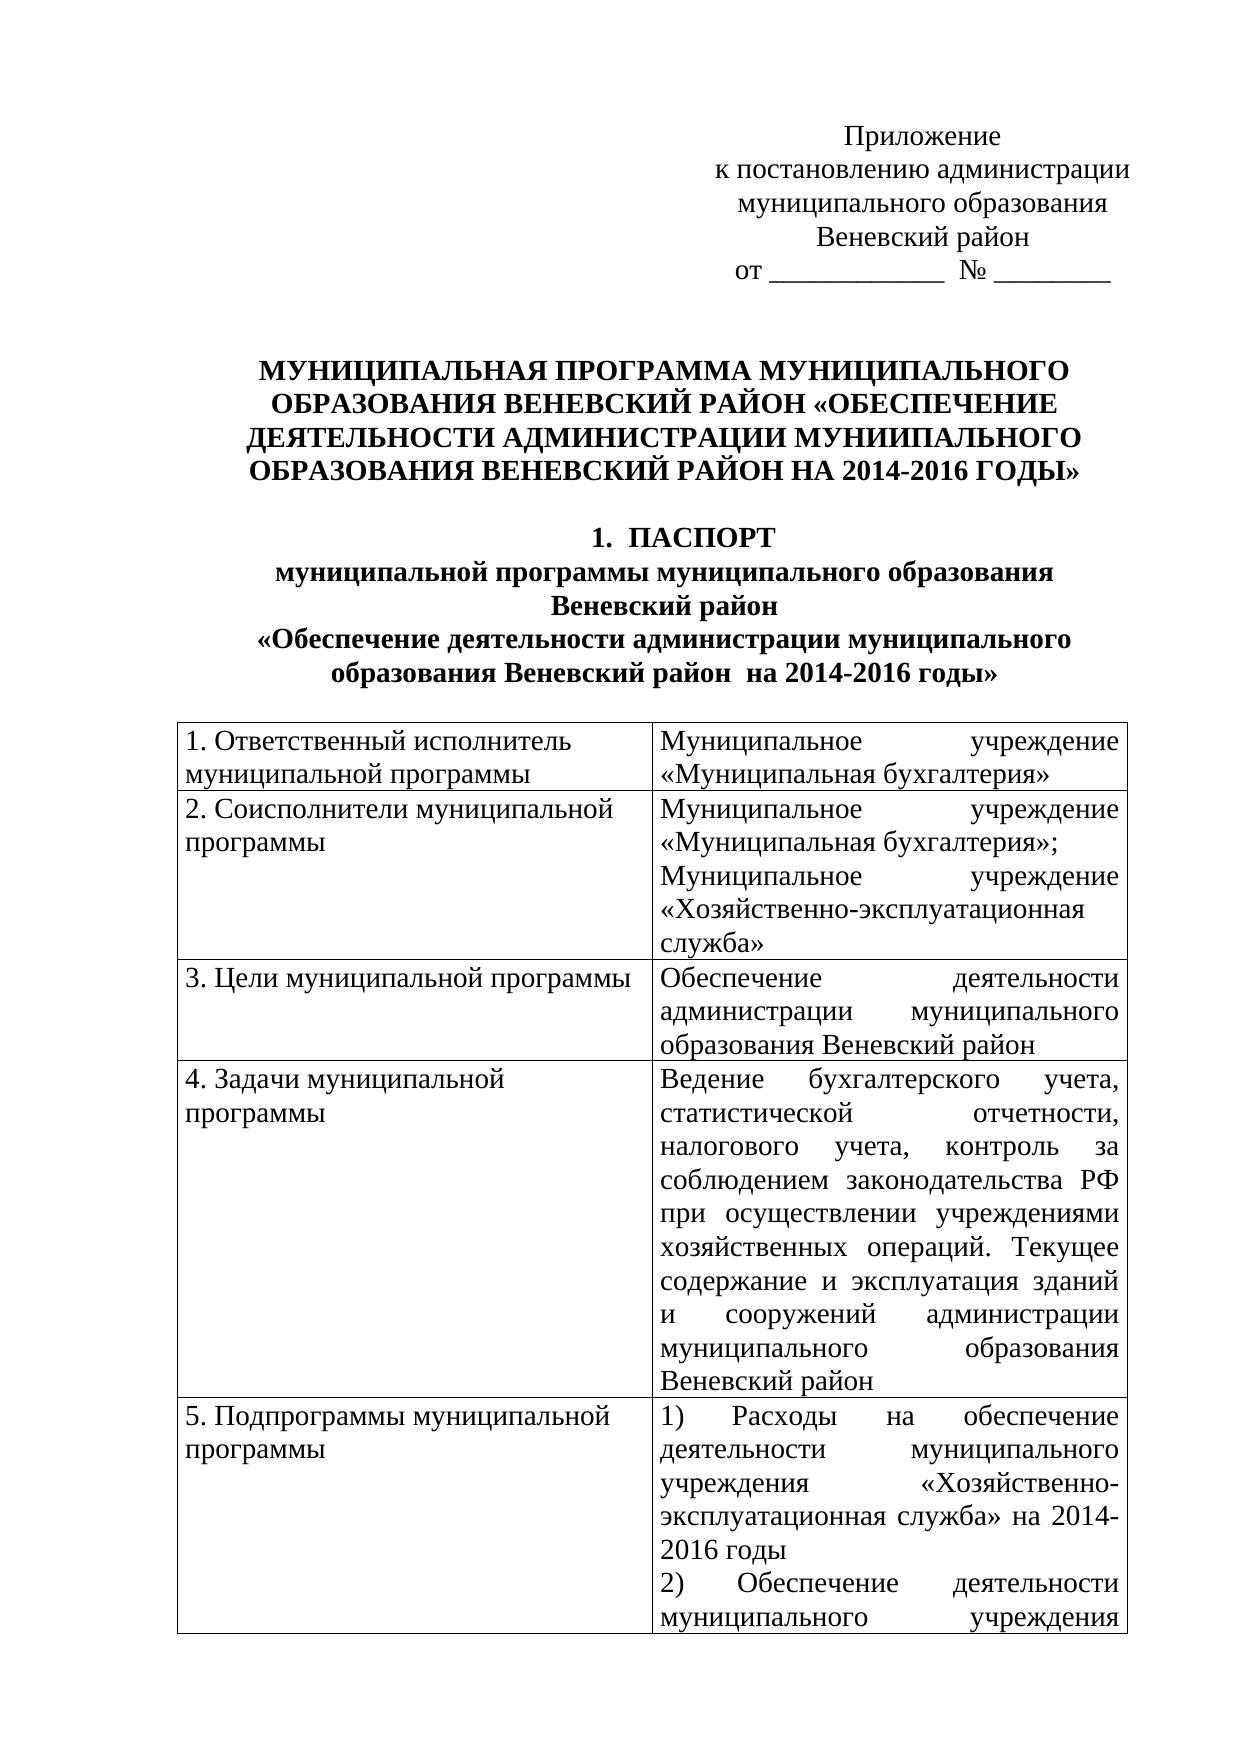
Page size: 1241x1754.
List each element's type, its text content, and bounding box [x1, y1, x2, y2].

text муниципальной программы муниципального образования [177, 554, 1152, 588]
table_cell Обеспечение деятельности администрации муниципального образования Веневский район [653, 960, 1127, 1060]
table_cell 3. Цели муниципальной программы [178, 960, 652, 1060]
table_cell 4. Задачи муниципальной программы [178, 1061, 652, 1397]
table_header 1. Ответственный исполнитель муниципальной программы [178, 723, 652, 790]
text «Обеспечение деятельности администрации муниципального образования Веневский район на 2014-2016 годы» [177, 621, 1152, 688]
text Веневский район [693, 219, 1152, 252]
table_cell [178, 1398, 652, 1633]
text к постановлению администрации [693, 152, 1152, 185]
text от ____________ № ________ [693, 252, 1152, 286]
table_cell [653, 1398, 1127, 1633]
text муниципального образования [693, 185, 1152, 219]
list ПАСПОРТ [215, 521, 1152, 554]
table_cell 2. Соисполнители муниципальной программы [178, 791, 652, 959]
text МУНИЦИПАЛЬНАЯ ПРОГРАММА МУНИЦИПАЛЬНОГО ОБРАЗОВАНИЯ ВЕНЕВСКИЙ РАЙОН «ОБЕСПЕЧЕНИЕ ДЕЯТЕЛЬНОСТИ АДМИНИСТРАЦИИ МУНИИПАЛЬНОГО ОБРАЗОВАНИЯ ВЕНЕВСКИЙ РАЙОН НА 2014-2016 ГОДЫ» [177, 353, 1152, 487]
text Веневский район [177, 588, 1152, 621]
table_cell Ведение бухгалтерского учета, статистической отчетности, налогового учета, контроль за соблюдением законодательства РФ при осуществлении учреждениями хозяйственных операций. Текущее содержание и эксплуатация зданий и сооружений администрации муниципального образования Веневский район [653, 1061, 1127, 1397]
table_header Муниципальное учреждение «Муниципальная бухгалтерия» [653, 723, 1127, 790]
table_cell Муниципальное учреждение «Муниципальная бухгалтерия»; Муниципальное учреждение «Хозяйственно-эксплуатационная служба» [653, 791, 1127, 959]
text Приложение [693, 118, 1152, 152]
